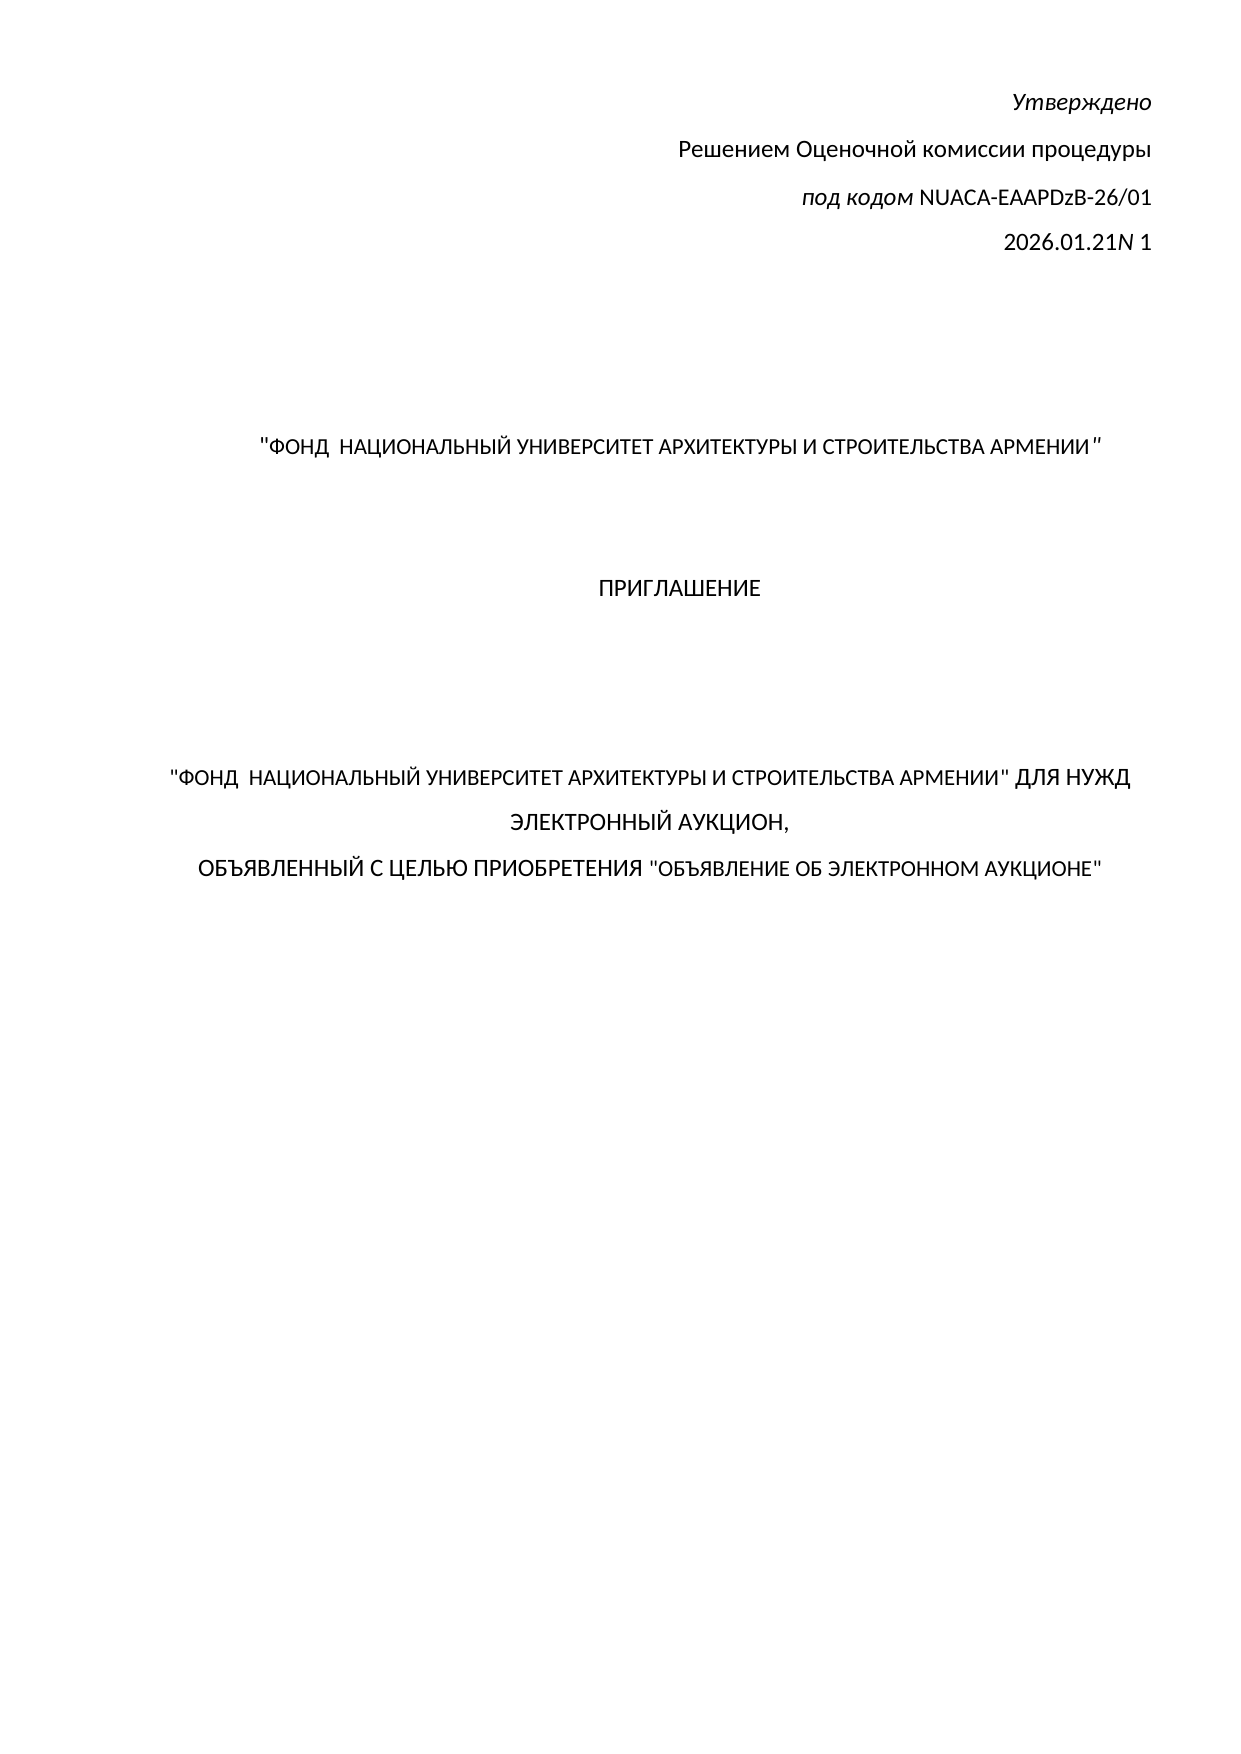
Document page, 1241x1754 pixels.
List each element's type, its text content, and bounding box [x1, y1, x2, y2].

text под кодом NUACA-EAAPDzB-26/01 2026.01.21 N 1 [148, 181, 1152, 257]
text Решением Оценочной комиссии процедуры [148, 134, 1152, 164]
text "ФОНД НАЦИОНАЛЬНЫЙ УНИВЕРСИТЕТ АРХИТЕКТУРЫ И СТРОИТЕЛЬСТВА АРМЕНИИ" ДЛЯ НУЖД ЭЛЕКТРОННЫЙ АУКЦИОН, [148, 761, 1152, 837]
text Утверждено [148, 86, 1152, 117]
text "ФОНД НАЦИОНАЛЬНЫЙ УНИВЕРСИТЕТ АРХИТЕКТУРЫ И СТРОИТЕЛЬСТВА АРМЕНИИ" [148, 431, 1152, 461]
text ОБЪЯВЛЕННЫЙ С ЦЕЛЬЮ ПРИОБРЕТЕНИЯ "ОБЪЯВЛЕНИЕ ОБ ЭЛЕКТРОННОМ АУКЦИОНЕ" [148, 852, 1152, 883]
text ПРИГЛАШЕНИЕ [148, 572, 1152, 603]
